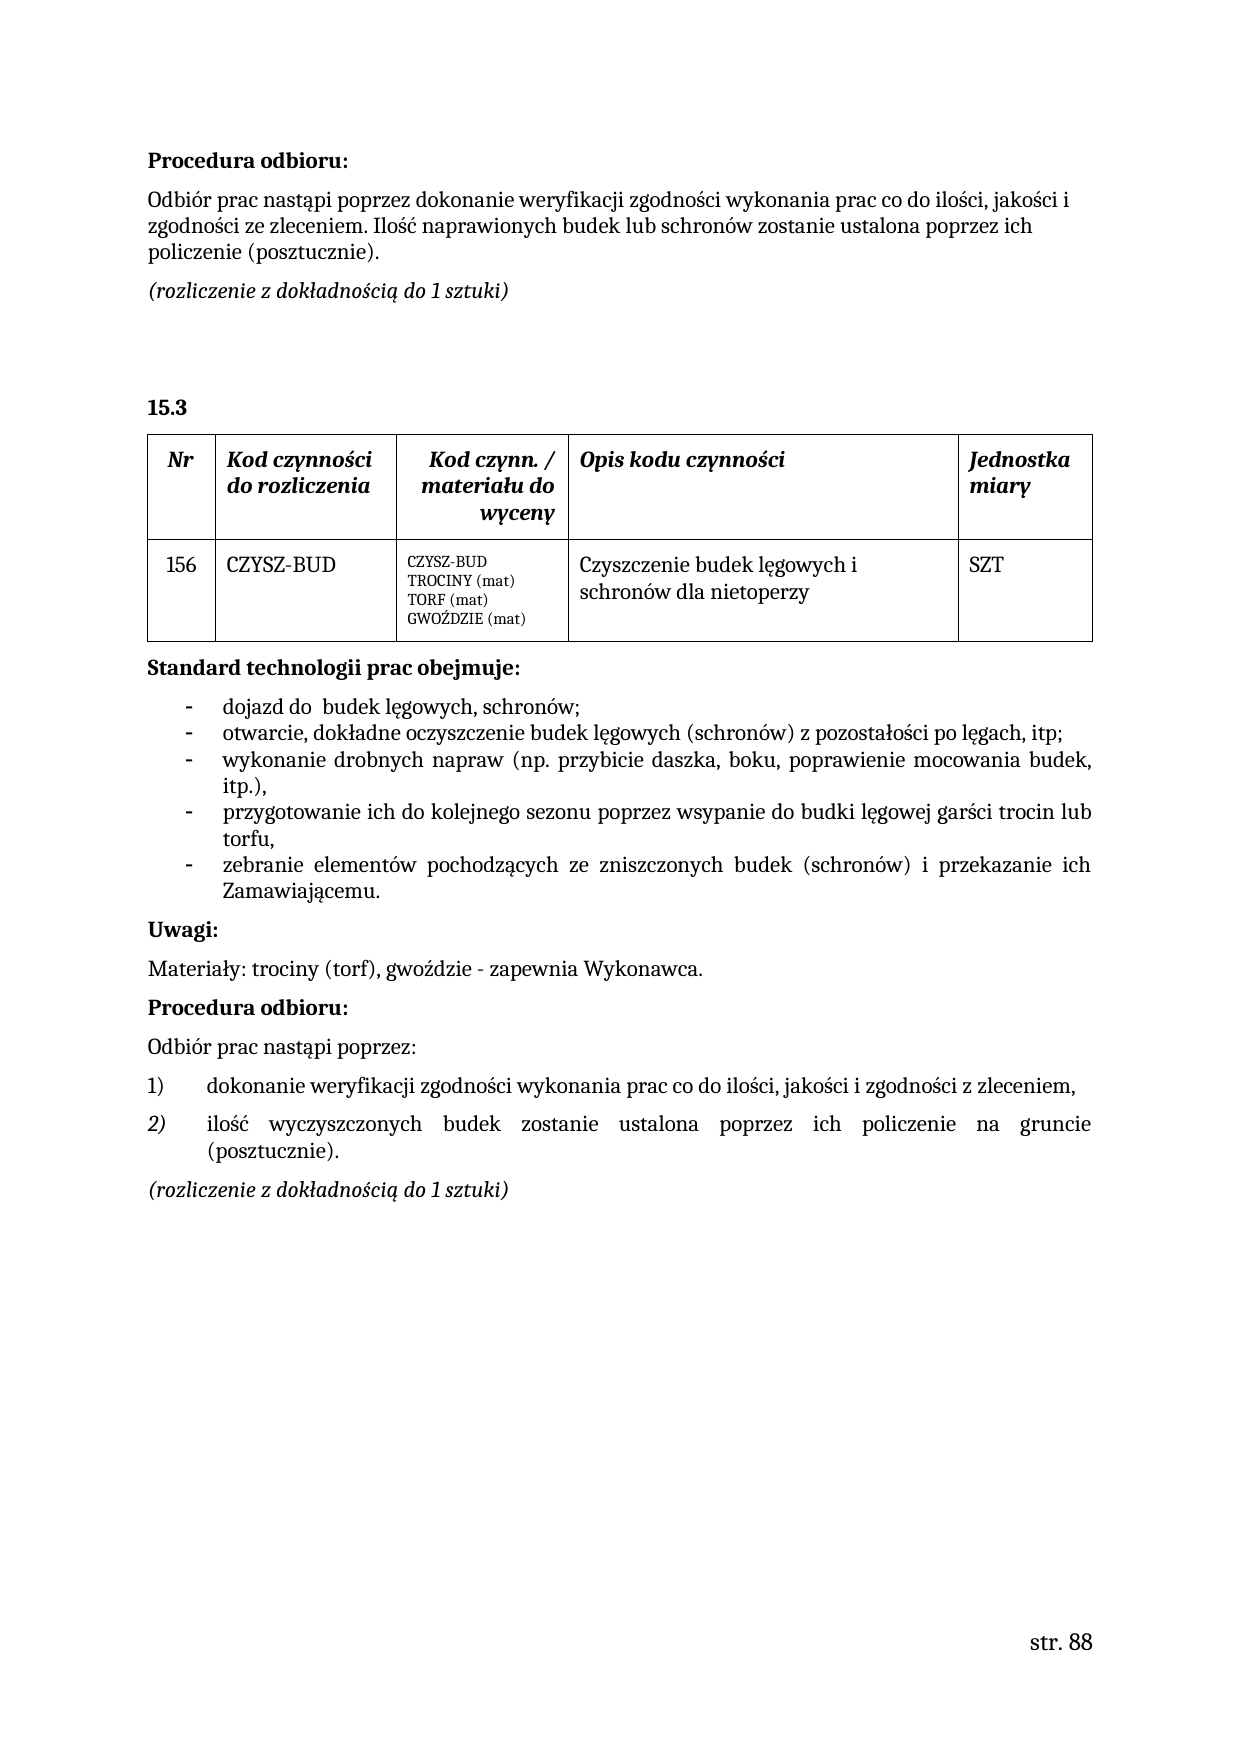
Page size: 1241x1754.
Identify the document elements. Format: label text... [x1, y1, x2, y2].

list przygotowanie ich do kolejnego sezonu poprzez wsypanie do budki lęgowej garści trocin lub torfu, [185, 799, 1093, 852]
text Materiały: trociny (torf), gwoździe - zapewnia Wykonawca. [148, 956, 1093, 982]
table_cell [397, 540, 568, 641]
list zebranie elementów pochodzących ze zniszczonych budek (schronów) i przekazanie ich Zamawiającemu. [185, 852, 1093, 904]
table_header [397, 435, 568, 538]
list dojazd do budek lęgowych, schronów; [185, 694, 1093, 720]
list dokonanie weryfikacji zgodności wykonania prac co do ilości, jakości i zgodności z zleceniem, [148, 1072, 1093, 1099]
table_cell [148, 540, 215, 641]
text Odbiór prac nastąpi poprzez: [148, 1033, 1093, 1060]
list otwarcie, dokładne oczyszczenie budek lęgowych (schronów) z pozostałości po lęgach, itp; [185, 720, 1093, 746]
text (rozliczenie z dokładnością do 1 sztuki) [148, 1176, 1093, 1203]
list ilość wyczyszczonych budek zostanie ustalona poprzez ich policzenie na gruncie (posztucznie). [148, 1111, 1093, 1164]
text Procedura odbioru: [148, 995, 1093, 1021]
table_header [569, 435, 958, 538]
text Standard technologii prac obejmuje: [148, 655, 1093, 681]
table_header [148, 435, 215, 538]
text 15.3 [148, 394, 1093, 421]
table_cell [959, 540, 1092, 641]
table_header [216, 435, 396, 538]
text (rozliczenie z dokładnością do 1 sztuki) [148, 278, 1093, 304]
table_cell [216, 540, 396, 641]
list wykonanie drobnych napraw (np. przybicie daszka, boku, poprawienie mocowania budek, itp.), [185, 746, 1093, 799]
text Uwagi: [148, 917, 1093, 943]
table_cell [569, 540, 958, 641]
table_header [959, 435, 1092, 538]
text Odbiór prac nastąpi poprzez dokonanie weryfikacji zgodności wykonania prac co do ilości, jakości i zgodności ze zleceniem. Ilość naprawionych budek lub schronów zostanie ustalona poprzez ich policzenie (posztucznie). [148, 186, 1093, 266]
text Procedura odbioru: [148, 148, 1093, 174]
